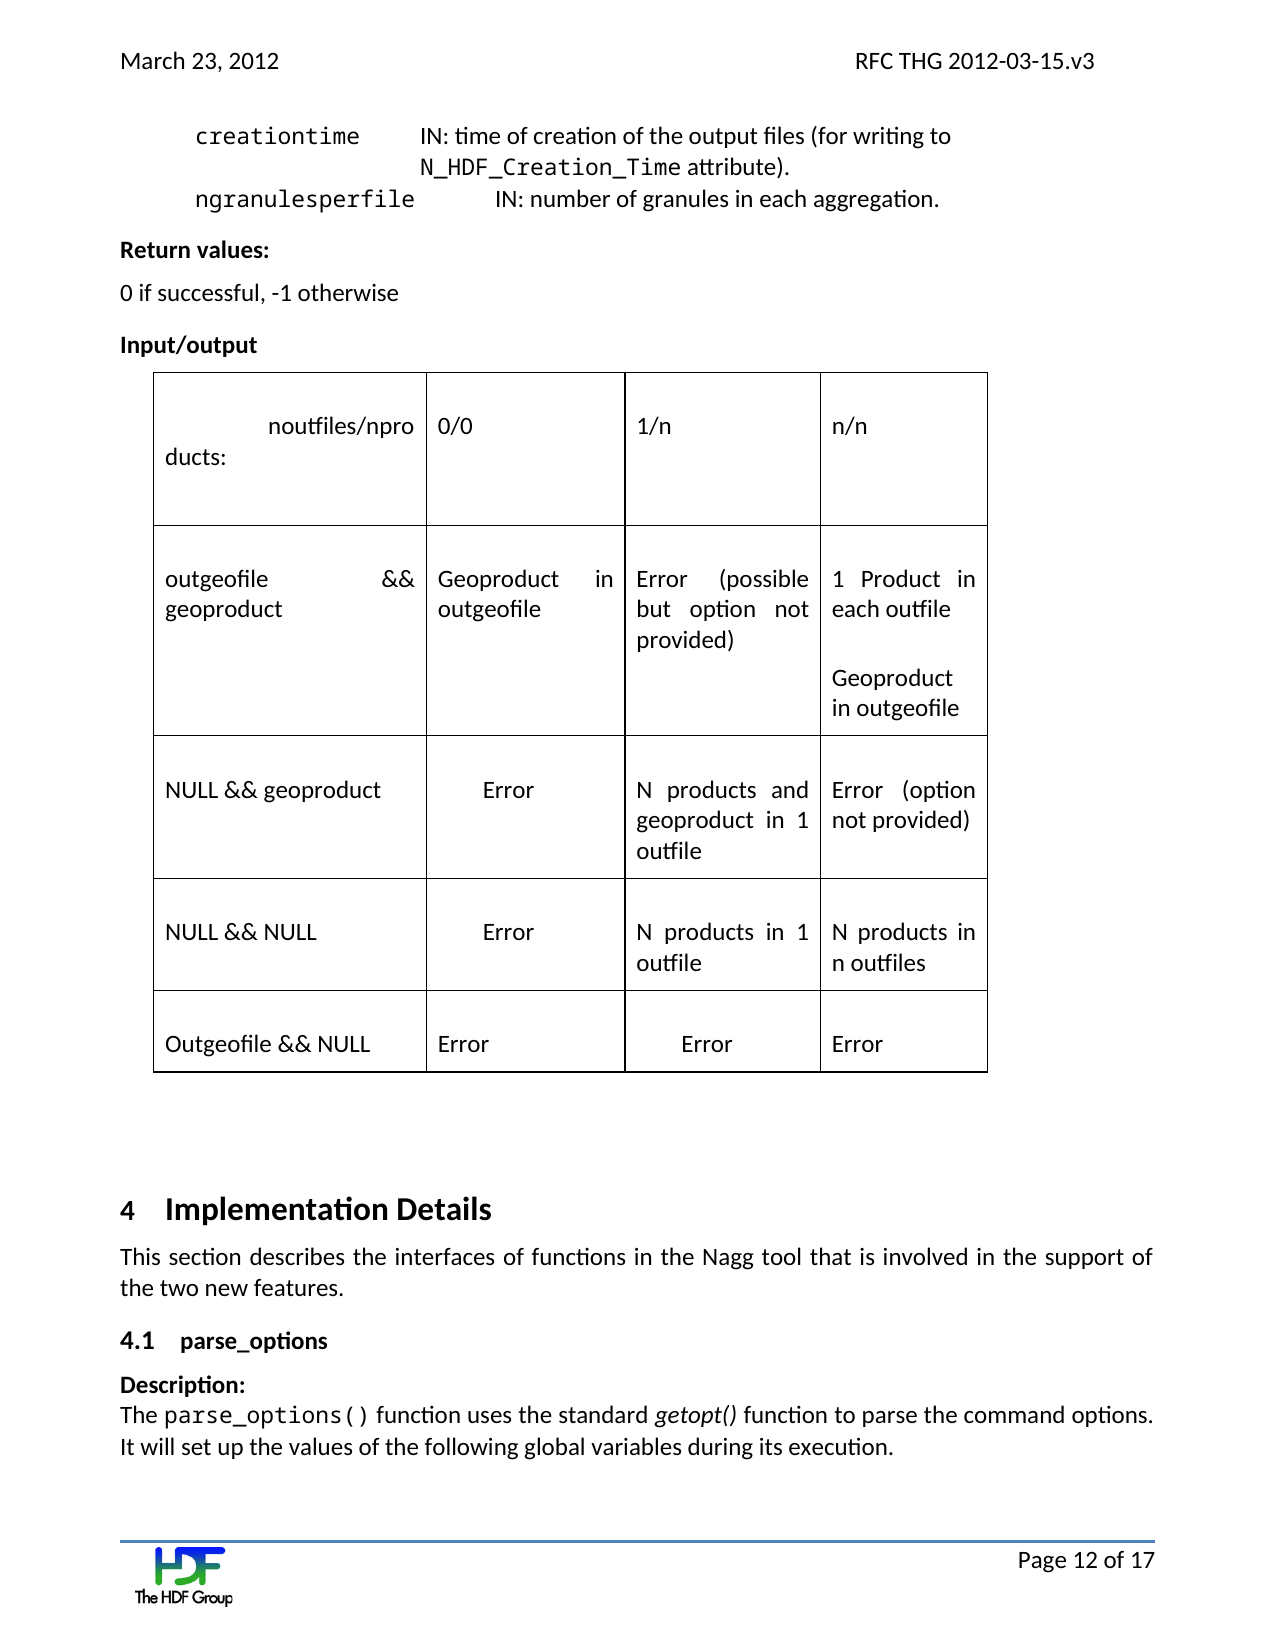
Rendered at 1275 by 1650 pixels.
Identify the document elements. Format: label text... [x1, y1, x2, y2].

subtitle Input/output [120, 329, 1155, 359]
table_cell Error [427, 879, 624, 990]
text creationtime IN: time of creation of the output files (for writing to N_HDF_Creation_Time attribute). [195, 120, 1155, 182]
subtitle parse_options [120, 1323, 1155, 1356]
text ngranulesperfile IN: number of granules in each aggregation. [195, 182, 1155, 214]
table_cell outgeofile && geoproduct [154, 526, 426, 735]
table_header noutfiles/nproducts: [154, 373, 426, 524]
picture [135, 1547, 233, 1607]
text 0 if successful, -1 otherwise [120, 278, 1155, 308]
table_cell Error [626, 991, 820, 1071]
table_cell 1 Product in each outfile Geoproduct in outgeofile [821, 526, 987, 735]
table_cell Error (possible but option not provided) [626, 526, 820, 735]
text The parse_options() function uses the standard getopt() function to parse the command options. It will set up the values of the following global variables during its execution. [120, 1399, 1155, 1461]
table_header 1/n [626, 373, 820, 524]
table_cell Error [427, 736, 624, 878]
table_cell Outgeofile && NULL [154, 991, 426, 1071]
text This section describes the interfaces of functions in the Nagg tool that is involved in the support of the two new features. [120, 1241, 1155, 1302]
table_cell Error (option not provided) [821, 736, 987, 878]
table_header 0/0 [427, 373, 624, 524]
table_cell NULL && geoproduct [154, 736, 426, 878]
table_cell N products and geoproduct in 1 outfile [626, 736, 820, 878]
subtitle Return values: [120, 234, 1155, 265]
table_cell N products in n outfiles [821, 879, 987, 990]
table_cell Error [821, 991, 987, 1071]
table_cell N products in 1 outfile [626, 879, 820, 990]
text Description: [120, 1369, 1155, 1399]
table_cell Error [427, 991, 624, 1071]
subtitle Implementation Details [120, 1188, 1155, 1229]
table_cell NULL && NULL [154, 879, 426, 990]
table_header n/n [821, 373, 987, 524]
table_cell Geoproduct in outgeofile [427, 526, 624, 735]
